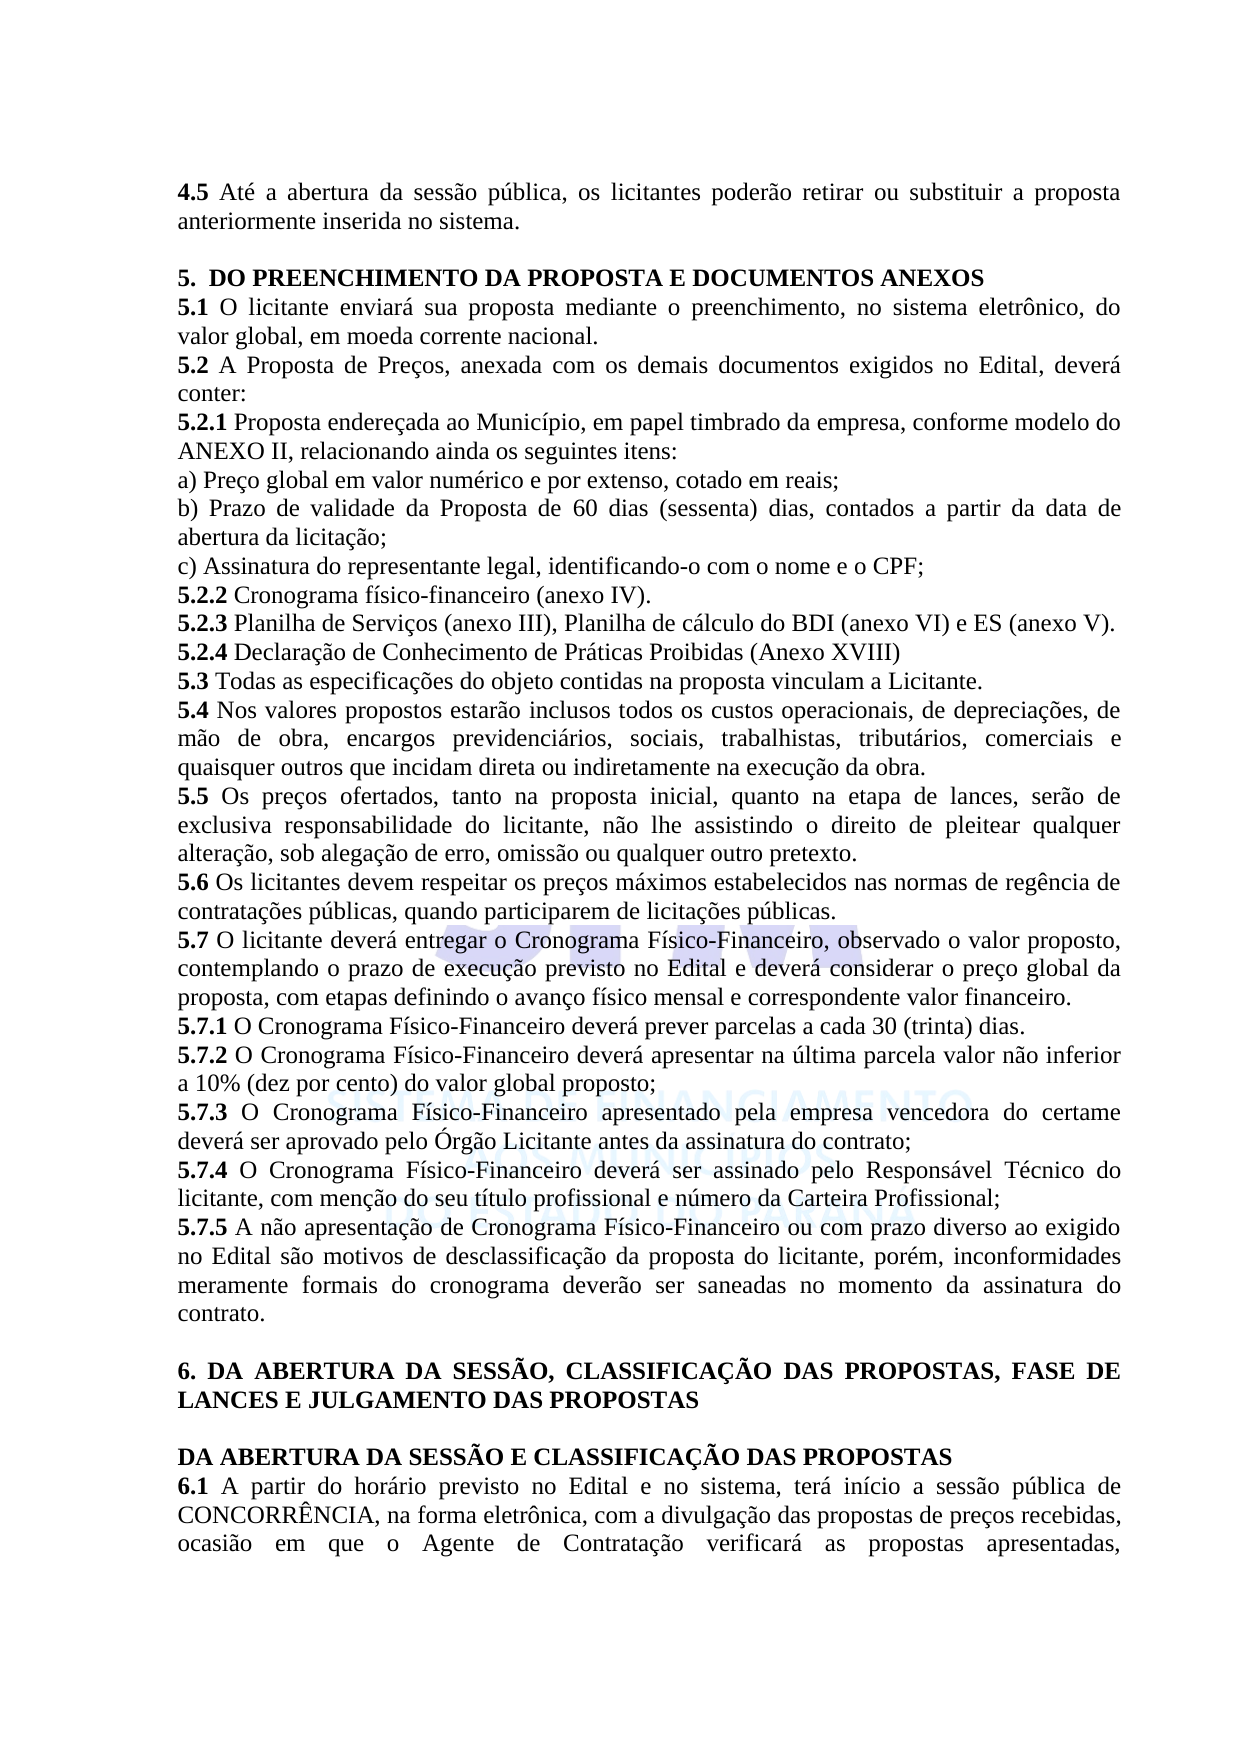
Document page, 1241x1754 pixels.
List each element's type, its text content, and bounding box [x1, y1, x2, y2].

text 5.4 Nos valores propostos estarão inclusos todos os custos operacionais, de depreciações, de mão de obra, encargos previdenciários, sociais, trabalhistas, tributários, comerciais e quaisquer outros que incidam direta ou indiretamente na execução da obra. [177, 695, 1122, 781]
text c) Assinatura do representante legal, identificando-o com o nome e o CPF; [177, 551, 1122, 580]
text 5.2.3 Planilha de Serviços (anexo III), Planilha de cálculo do BDI (anexo VI) e ES (anexo V). [177, 608, 1122, 637]
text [177, 1471, 1122, 1557]
text 5.1 O licitante enviará sua proposta mediante o preenchimento, no sistema eletrônico, do valor global, em moeda corrente nacional. [177, 292, 1122, 350]
text 5.7.5 A não apresentação de Cronograma Físico-Financeiro ou com prazo diverso ao exigido no Edital são motivos de desclassificação da proposta do licitante, porém, inconformidades meramente formais do cronograma deverão ser saneadas no momento da assinatura do contrato. [177, 1212, 1122, 1327]
text 5.7.1 O Cronograma Físico-Financeiro deverá prever parcelas a cada 30 (trinta) dias. [177, 1011, 1122, 1040]
text 6. DA ABERTURA DA SESSÃO, CLASSIFICAÇÃO DAS PROPOSTAS, FASE DE LANCES E JULGAMENTO DAS PROPOSTAS [177, 1356, 1122, 1413]
text DA ABERTURA DA SESSÃO E CLASSIFICAÇÃO DAS PROPOSTAS [177, 1442, 1122, 1471]
text 5.2.1 Proposta endereçada ao Município, em papel timbrado da empresa, conforme modelo do ANEXO II, relacionando ainda os seguintes itens: [177, 407, 1122, 465]
text 4.5 Até a abertura da sessão pública, os licitantes poderão retirar ou substituir a proposta anteriormente inserida no sistema. [177, 177, 1122, 235]
text b) Prazo de validade da Proposta de 60 dias (sessenta) dias, contados a partir da data de abertura da licitação; [177, 493, 1122, 551]
text 5.2.4 Declaração de Conhecimento de Práticas Proibidas (Anexo XVIII) [177, 637, 1122, 666]
text 5. DO PREENCHIMENTO DA PROPOSTA E DOCUMENTOS ANEXOS [177, 263, 1122, 292]
text 5.7.4 O Cronograma Físico-Financeiro deverá ser assinado pelo Responsável Técnico do licitante, com menção do seu título profissional e número da Carteira Profissional; [177, 1155, 1122, 1212]
text 5.7.2 O Cronograma Físico-Financeiro deverá apresentar na última parcela valor não inferior a 10% (dez por cento) do valor global proposto; [177, 1040, 1122, 1097]
text a) Preço global em valor numérico e por extenso, cotado em reais; [177, 465, 1122, 493]
text 5.2.2 Cronograma físico-financeiro (anexo IV). [177, 580, 1122, 608]
text 5.3 Todas as especificações do objeto contidas na proposta vinculam a Licitante. [177, 666, 1122, 695]
text 5.5 Os preços ofertados, tanto na proposta inicial, quanto na etapa de lances, serão de exclusiva responsabilidade do licitante, não lhe assistindo o direito de pleitear qualquer alteração, sob alegação de erro, omissão ou qualquer outro pretexto. [177, 781, 1122, 867]
text 5.7 O licitante deverá entregar o Cronograma Físico-Financeiro, observado o valor proposto, contemplando o prazo de execução previsto no Edital e deverá considerar o preço global da proposta, com etapas definindo o avanço físico mensal e correspondente valor financeiro. [177, 925, 1122, 1011]
text 5.7.3 O Cronograma Físico-Financeiro apresentado pela empresa vencedora do certame deverá ser aprovado pelo Órgão Licitante antes da assinatura do contrato; [177, 1097, 1122, 1155]
text 5.2 A Proposta de Preços, anexada com os demais documentos exigidos no Edital, deverá conter: [177, 350, 1122, 407]
text 5.6 Os licitantes devem respeitar os preços máximos estabelecidos nas normas de regência de contratações públicas, quando participarem de licitações públicas. [177, 867, 1122, 925]
